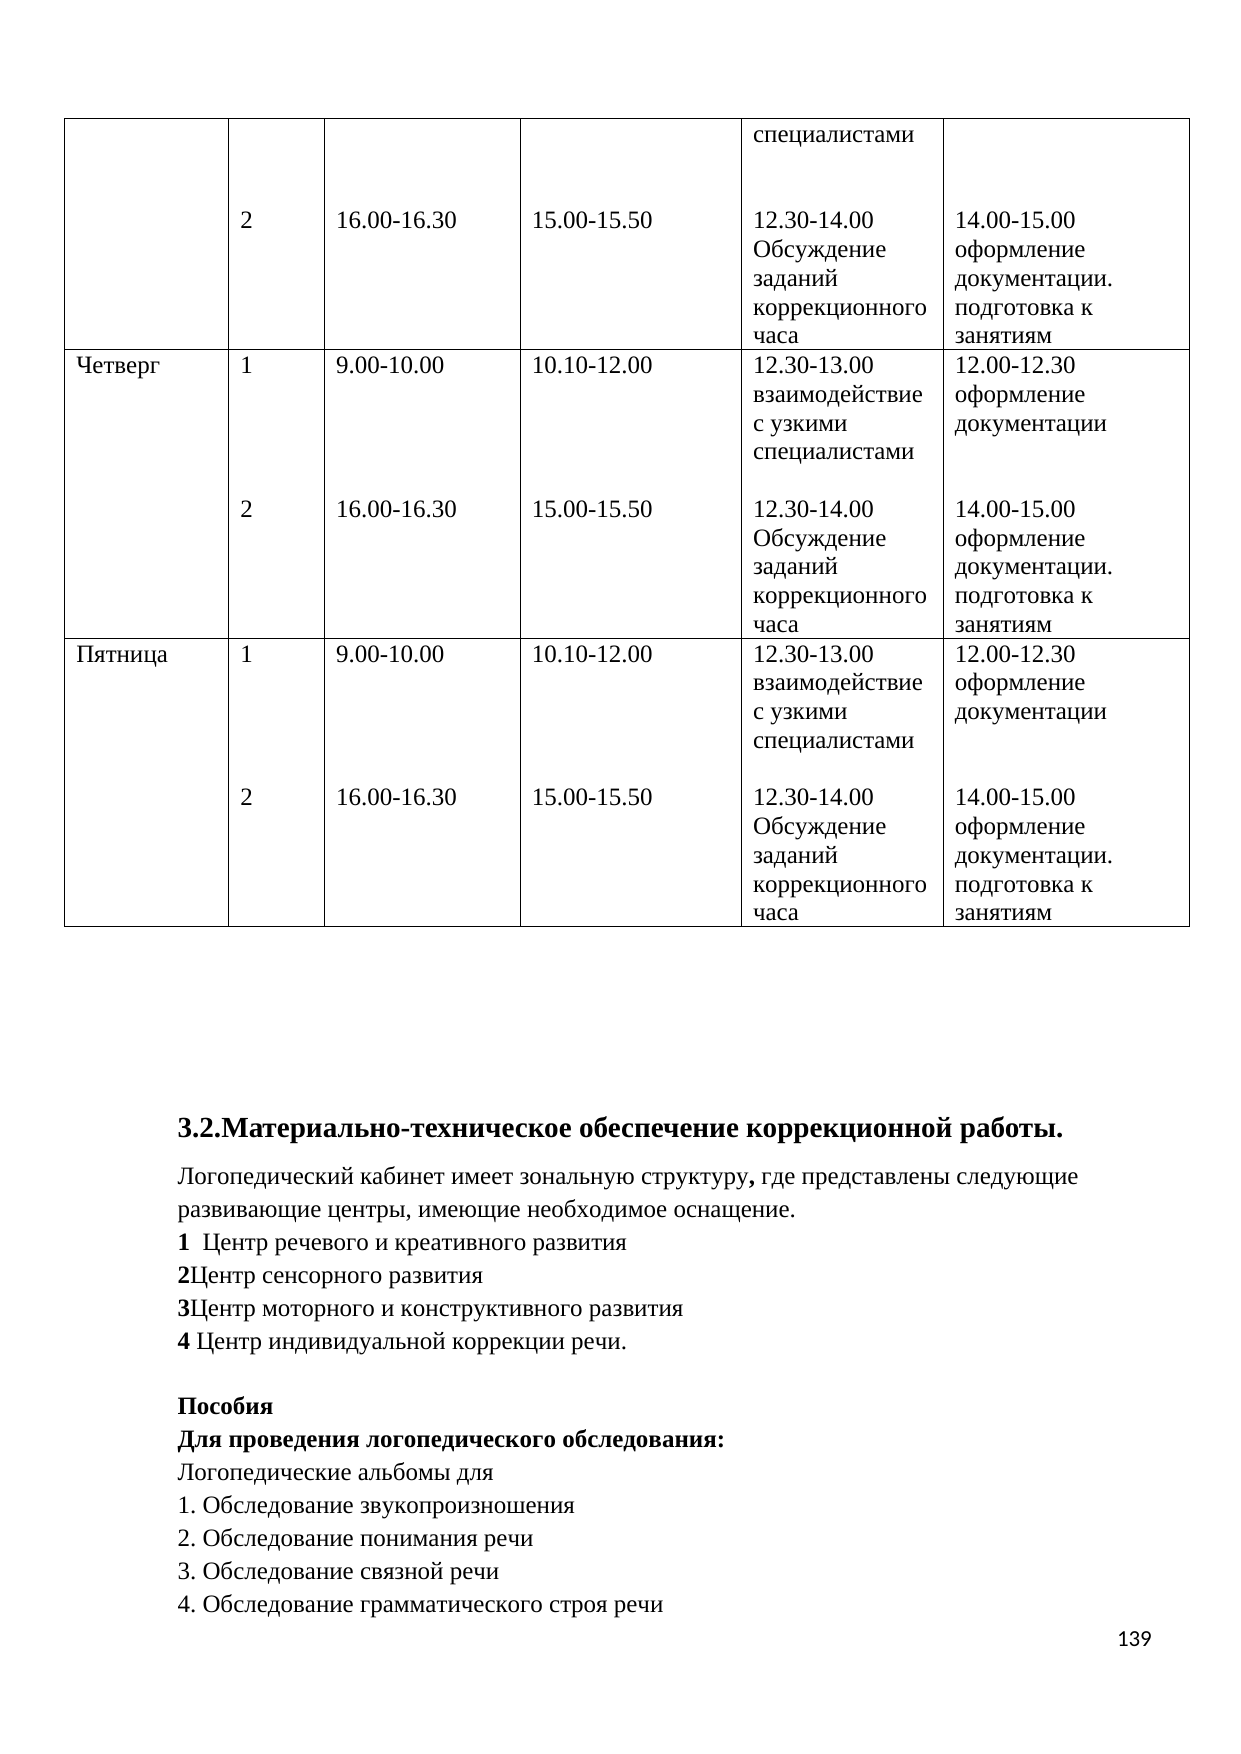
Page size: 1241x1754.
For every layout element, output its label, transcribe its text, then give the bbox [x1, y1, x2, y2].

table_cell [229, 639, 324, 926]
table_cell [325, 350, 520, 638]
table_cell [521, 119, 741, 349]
text 4 Центр индивидуальной коррекции речи. [177, 1326, 1152, 1387]
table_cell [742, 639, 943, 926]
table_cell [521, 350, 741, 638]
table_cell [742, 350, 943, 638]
text Для проведения логопедического обследования: [177, 1424, 1152, 1453]
text 3.2.Материально-техническое обеспечение коррекционной работы. [177, 1111, 1152, 1144]
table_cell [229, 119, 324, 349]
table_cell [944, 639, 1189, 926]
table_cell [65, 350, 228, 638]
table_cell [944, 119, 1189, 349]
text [177, 1457, 1152, 1618]
text 2Центр сенсорного развития [177, 1260, 1152, 1289]
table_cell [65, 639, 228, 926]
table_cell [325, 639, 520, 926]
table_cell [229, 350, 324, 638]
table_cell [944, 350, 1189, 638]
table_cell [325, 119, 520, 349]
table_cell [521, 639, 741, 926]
text Пособия [177, 1391, 1152, 1420]
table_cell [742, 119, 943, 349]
text Логопедический кабинет имеет зональную структуру, где представлены следующие развивающие центры, имеющие необходимое оснащение. [177, 1161, 1152, 1223]
text 1 Центр речевого и креативного развития [177, 1227, 1152, 1256]
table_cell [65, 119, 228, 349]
text 3Центр моторного и конструктивного развития [177, 1293, 1152, 1322]
